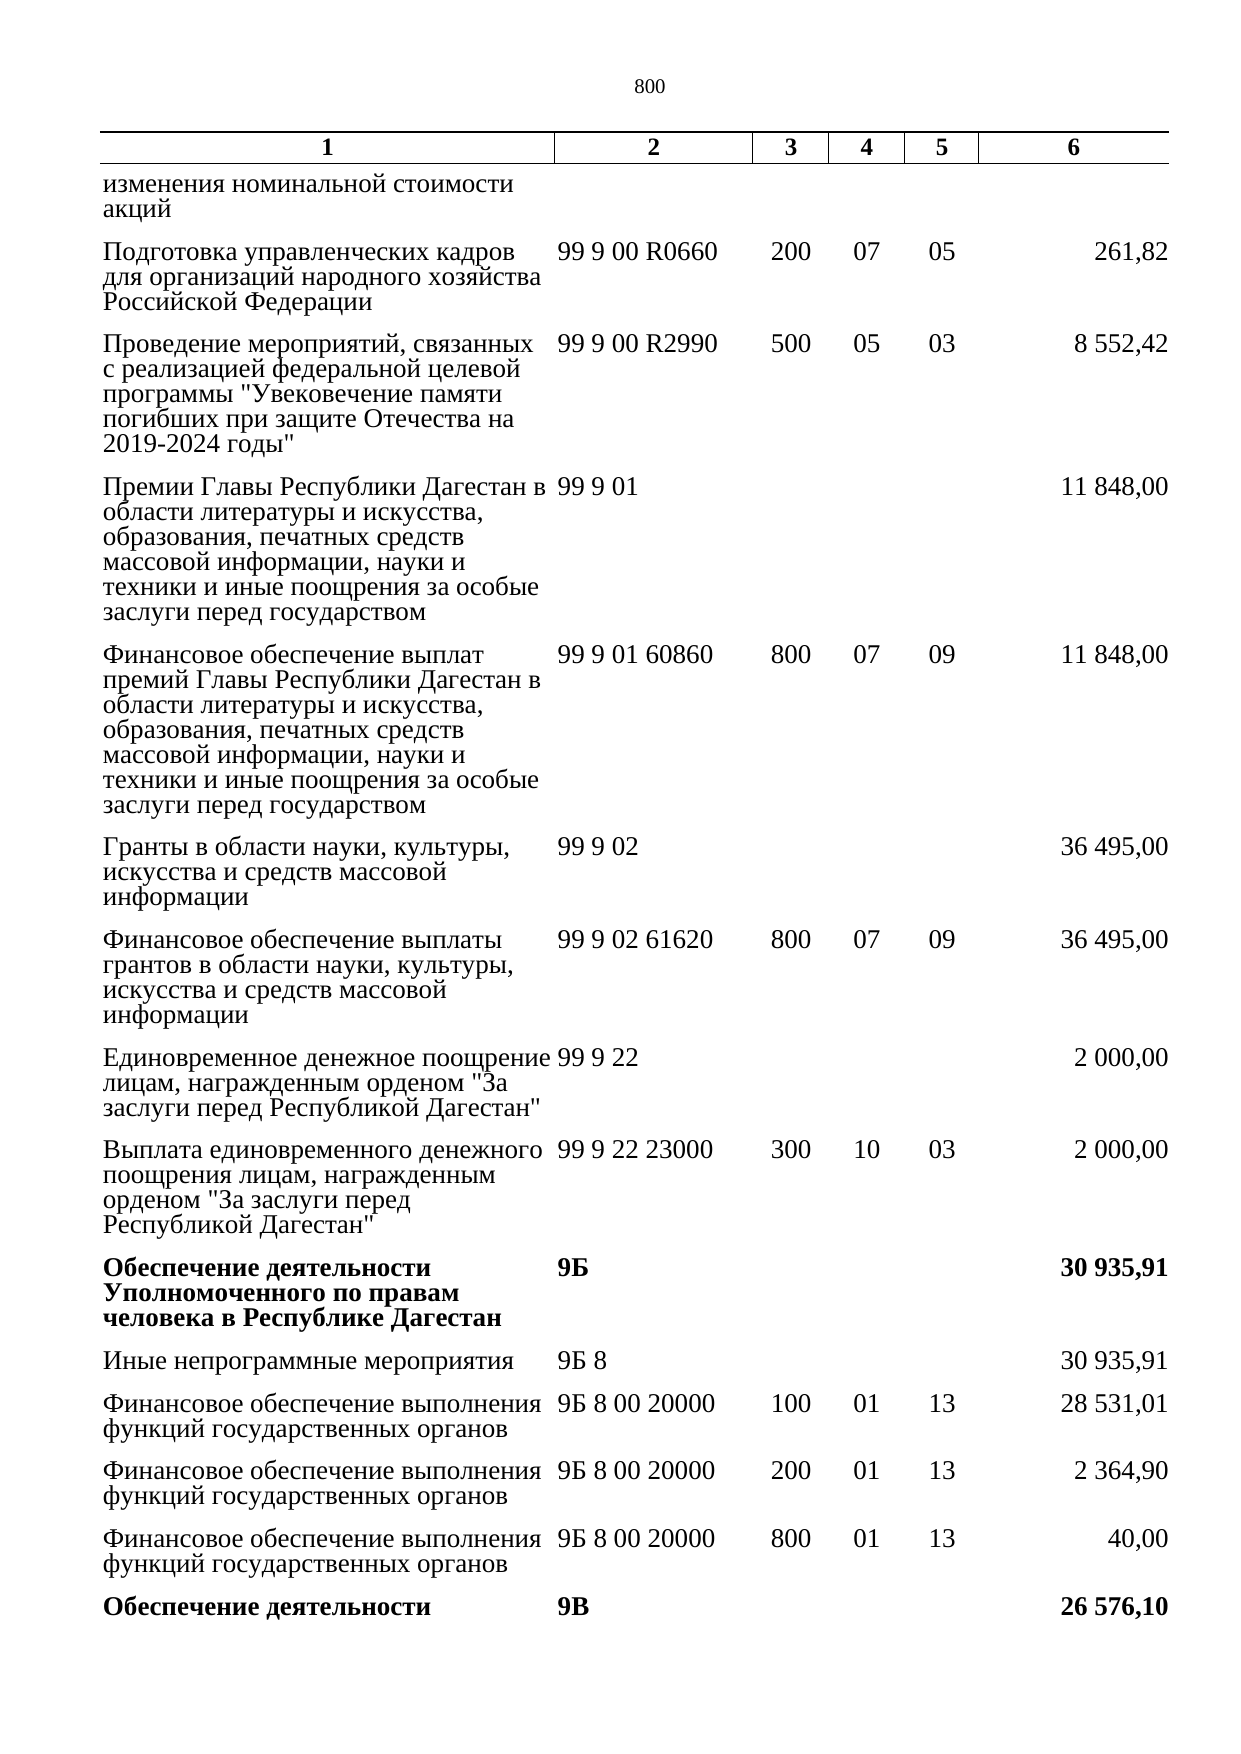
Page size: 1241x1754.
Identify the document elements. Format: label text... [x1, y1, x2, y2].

table_header 1 [100, 133, 554, 163]
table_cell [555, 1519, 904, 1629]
table_header 4 [829, 133, 904, 163]
table_header 3 [753, 133, 828, 163]
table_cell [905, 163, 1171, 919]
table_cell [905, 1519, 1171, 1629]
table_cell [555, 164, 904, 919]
table_header 2 [555, 133, 752, 163]
table_header 5 [905, 133, 978, 163]
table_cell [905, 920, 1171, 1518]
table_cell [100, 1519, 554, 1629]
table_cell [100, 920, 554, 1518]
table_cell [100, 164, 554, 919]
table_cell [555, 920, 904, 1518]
table_header 6 [979, 133, 1168, 163]
